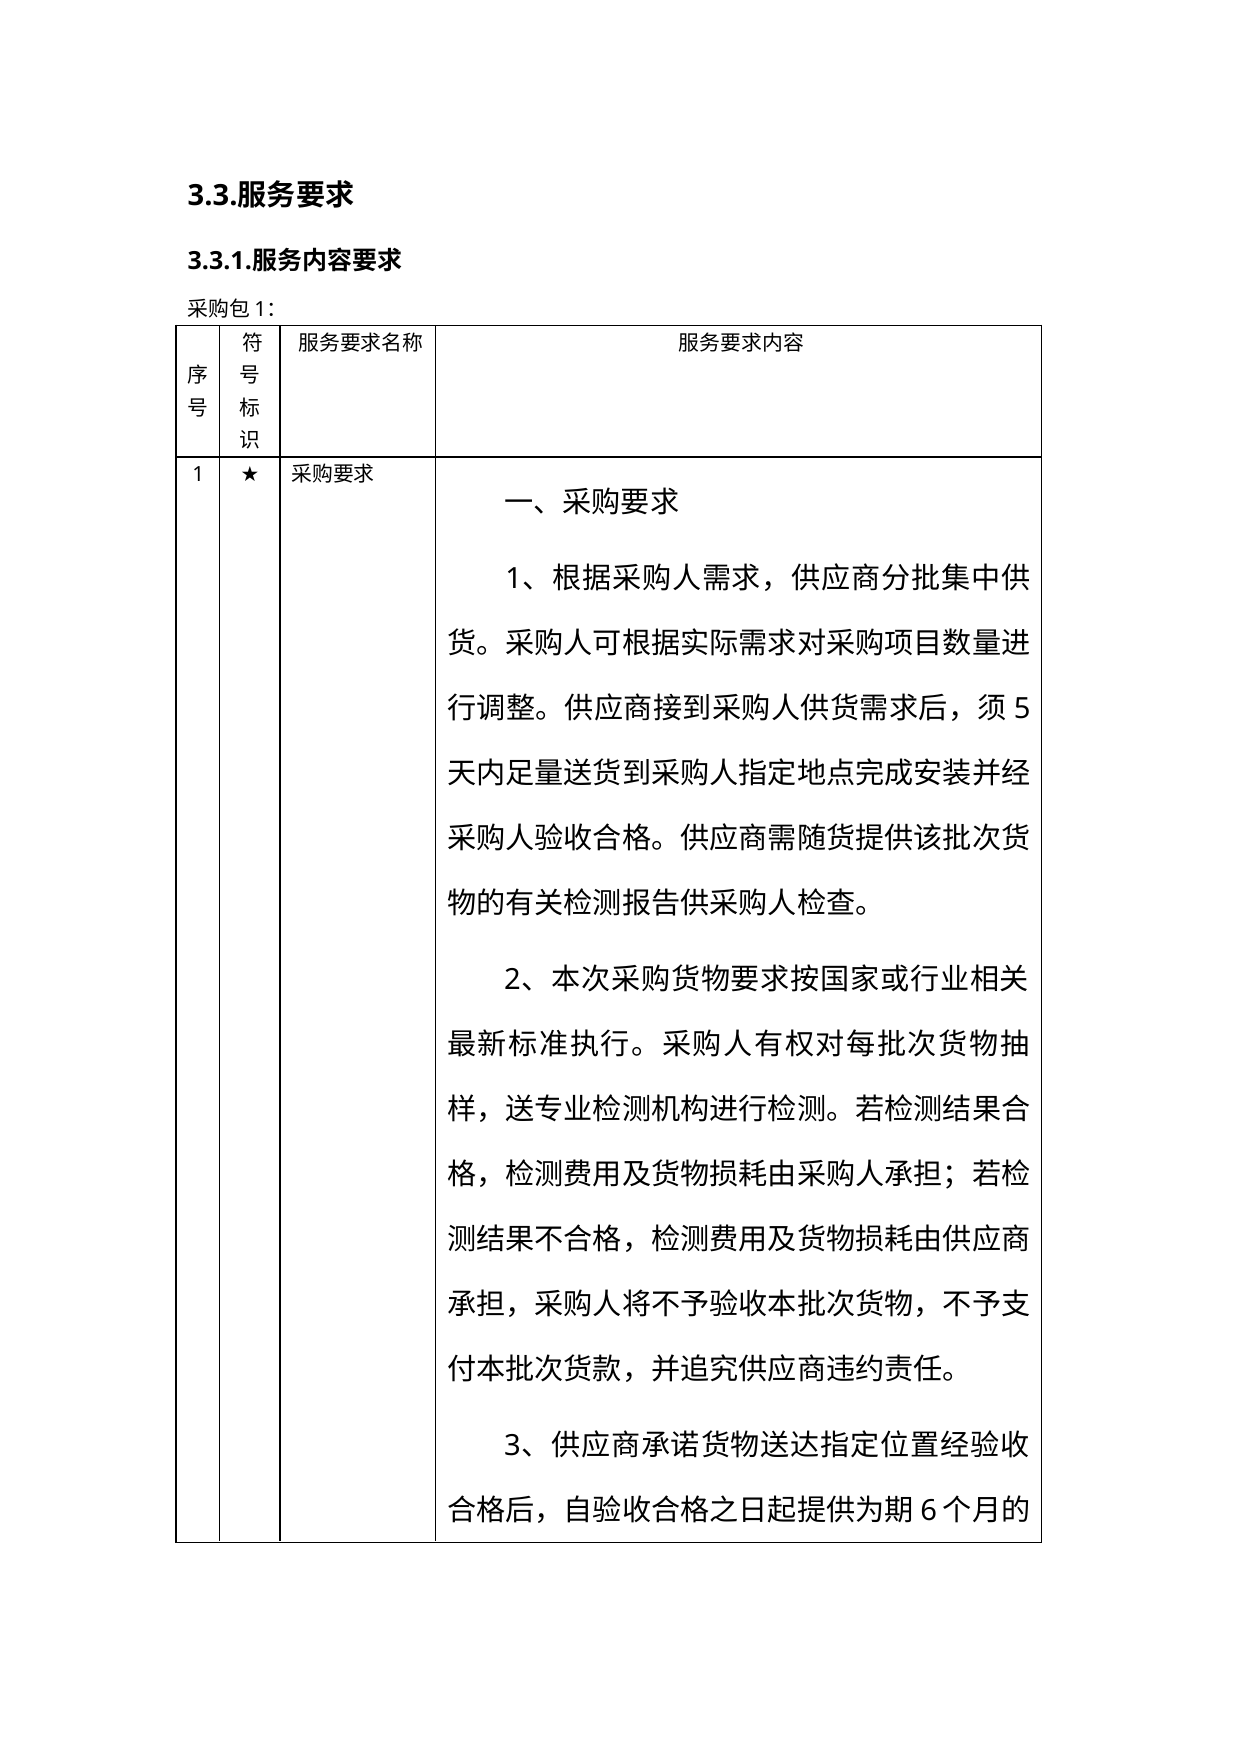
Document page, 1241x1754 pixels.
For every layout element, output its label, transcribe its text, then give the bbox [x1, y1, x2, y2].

table_cell ★ [220, 458, 279, 1541]
table_cell 采购要求 [281, 458, 435, 1541]
text 3.3.服务要求 [187, 162, 1053, 227]
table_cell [436, 458, 1041, 1541]
table_cell 1 [177, 458, 219, 1541]
table_header 服务要求名称 [281, 326, 435, 456]
table_header 序号 [177, 326, 219, 456]
table_header 服务要求内容 [436, 326, 1041, 456]
table_header 符号标识 [220, 326, 279, 456]
text 3.3.1.服务内容要求 [187, 227, 1053, 292]
text 采购包1： [187, 292, 1053, 324]
